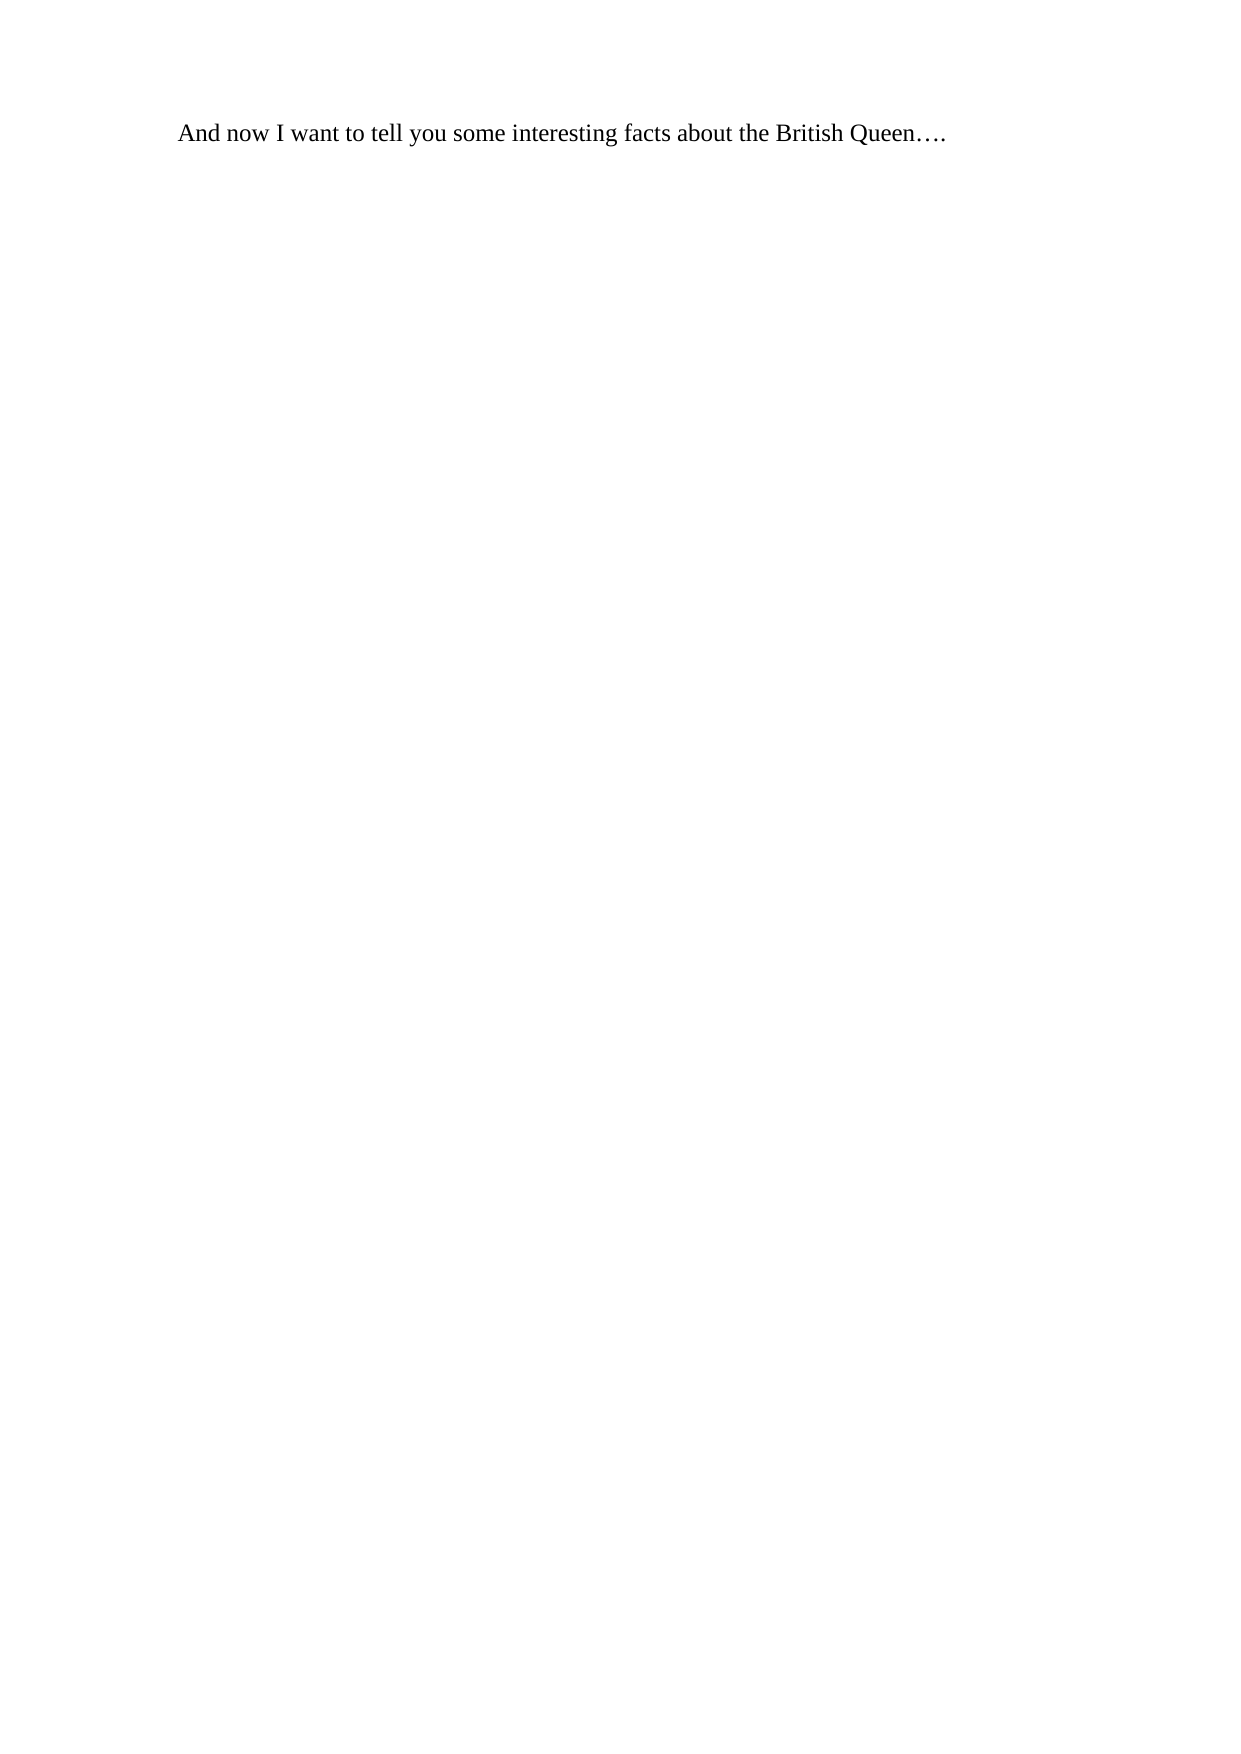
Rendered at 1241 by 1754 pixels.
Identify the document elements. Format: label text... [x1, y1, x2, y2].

text And now I want to tell you some interesting facts about the British Queen…. [177, 118, 1152, 147]
